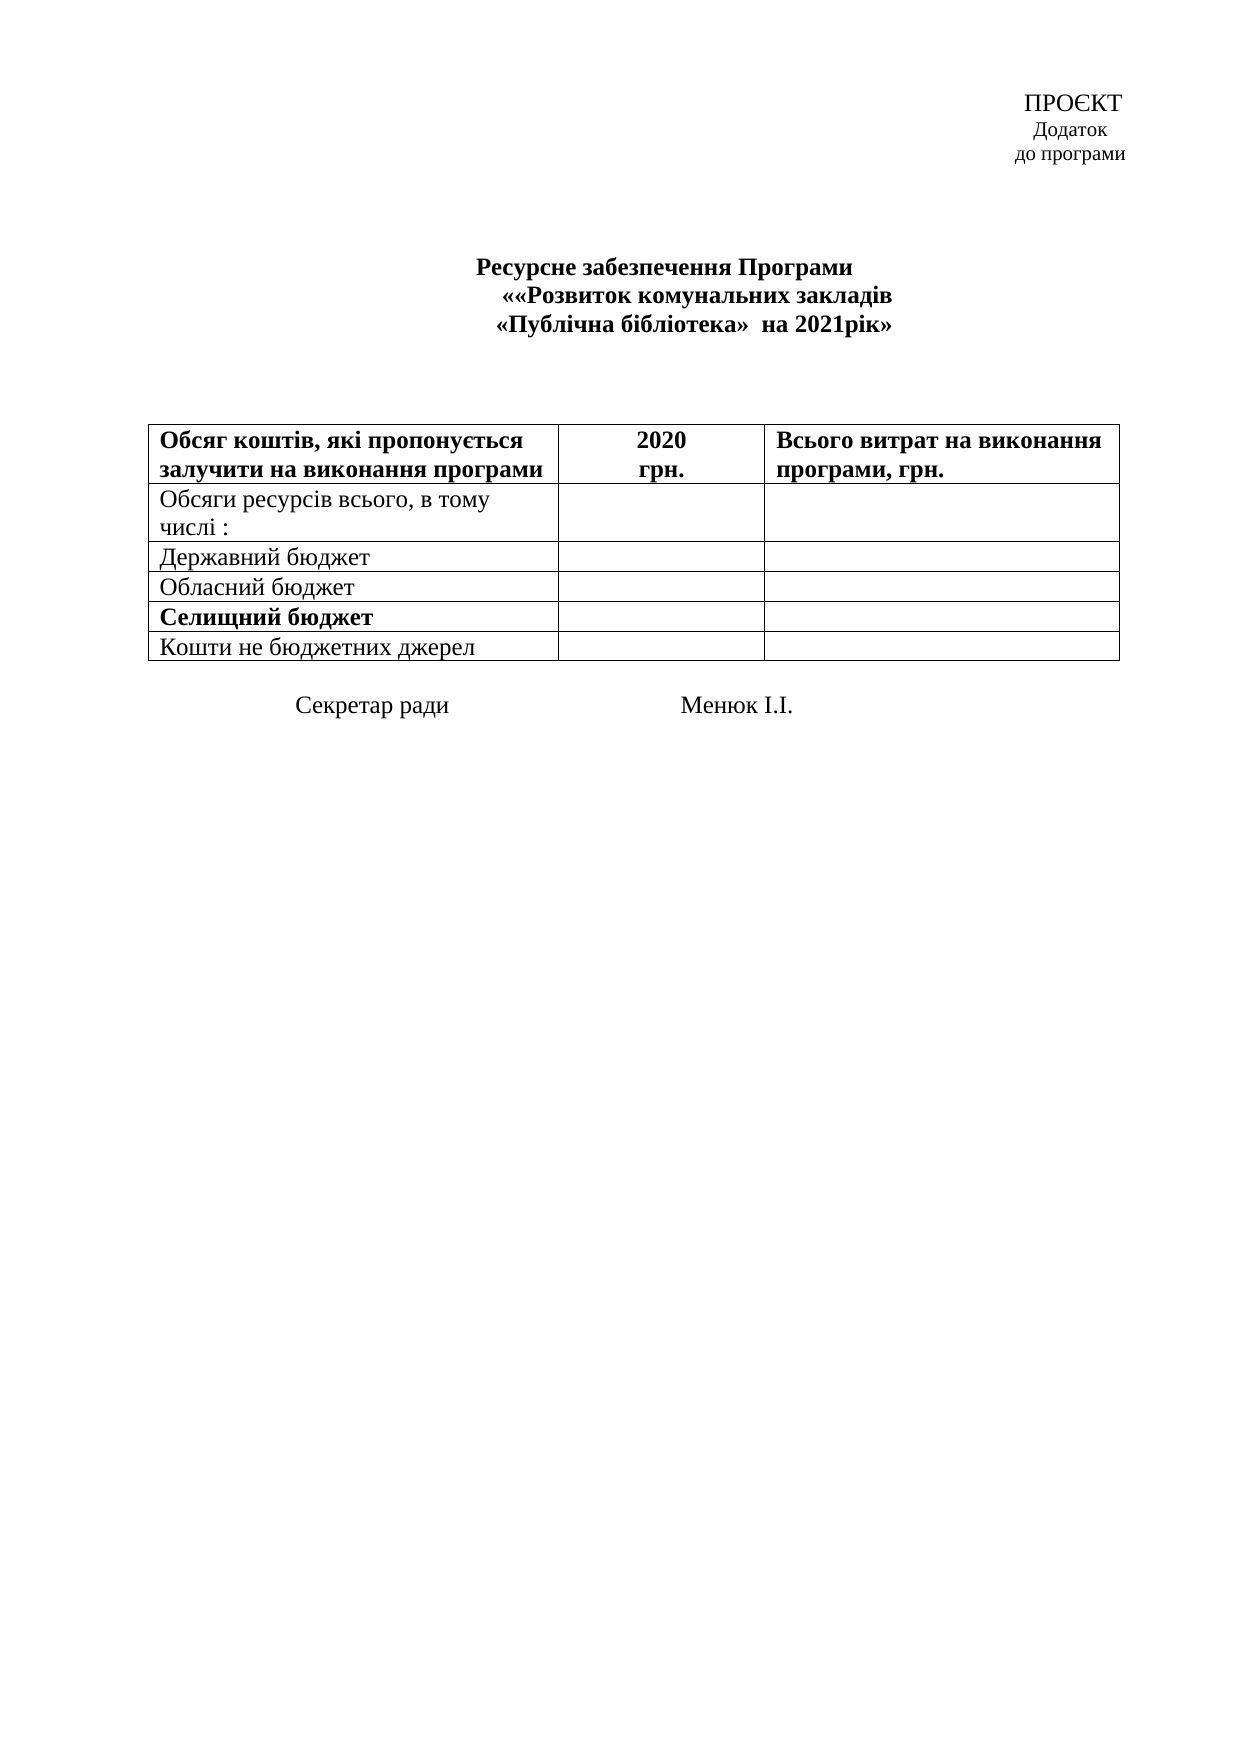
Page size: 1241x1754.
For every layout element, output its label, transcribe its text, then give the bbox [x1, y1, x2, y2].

text Секретар ради Менюк І.І. [221, 690, 1152, 719]
table_cell [765, 632, 1119, 660]
table_cell [765, 572, 1119, 601]
table_cell [559, 484, 764, 541]
table_header Обсяг коштів, які пропонується залучити на виконання програми [149, 425, 558, 483]
table_cell [559, 572, 764, 601]
table_cell Обласний бюджет [149, 572, 558, 601]
table_cell Державний бюджет [149, 542, 558, 571]
table_cell [765, 602, 1119, 631]
table_cell Селищний бюджет [149, 602, 558, 631]
text Ресурсне забезпечення Програми [148, 252, 1181, 280]
text Додаток до програми [959, 117, 1181, 165]
table_cell Обсяги ресурсів всього, в тому числі : [149, 484, 558, 541]
text ««Розвиток комунальних закладів [148, 280, 1152, 309]
table_cell Кошти не бюджетних джерел [149, 632, 558, 660]
text ПРОЄКТ [959, 88, 1181, 117]
text «Публічна бібліотека» на 2021рік» [148, 309, 1152, 338]
table_header 2020 грн. [559, 425, 764, 483]
table_cell [765, 542, 1119, 571]
table_cell [559, 542, 764, 571]
table_cell [765, 484, 1119, 541]
table_cell [559, 632, 764, 660]
table_cell [559, 602, 764, 631]
table_header Всього витрат на виконання програми, грн. [765, 425, 1119, 483]
